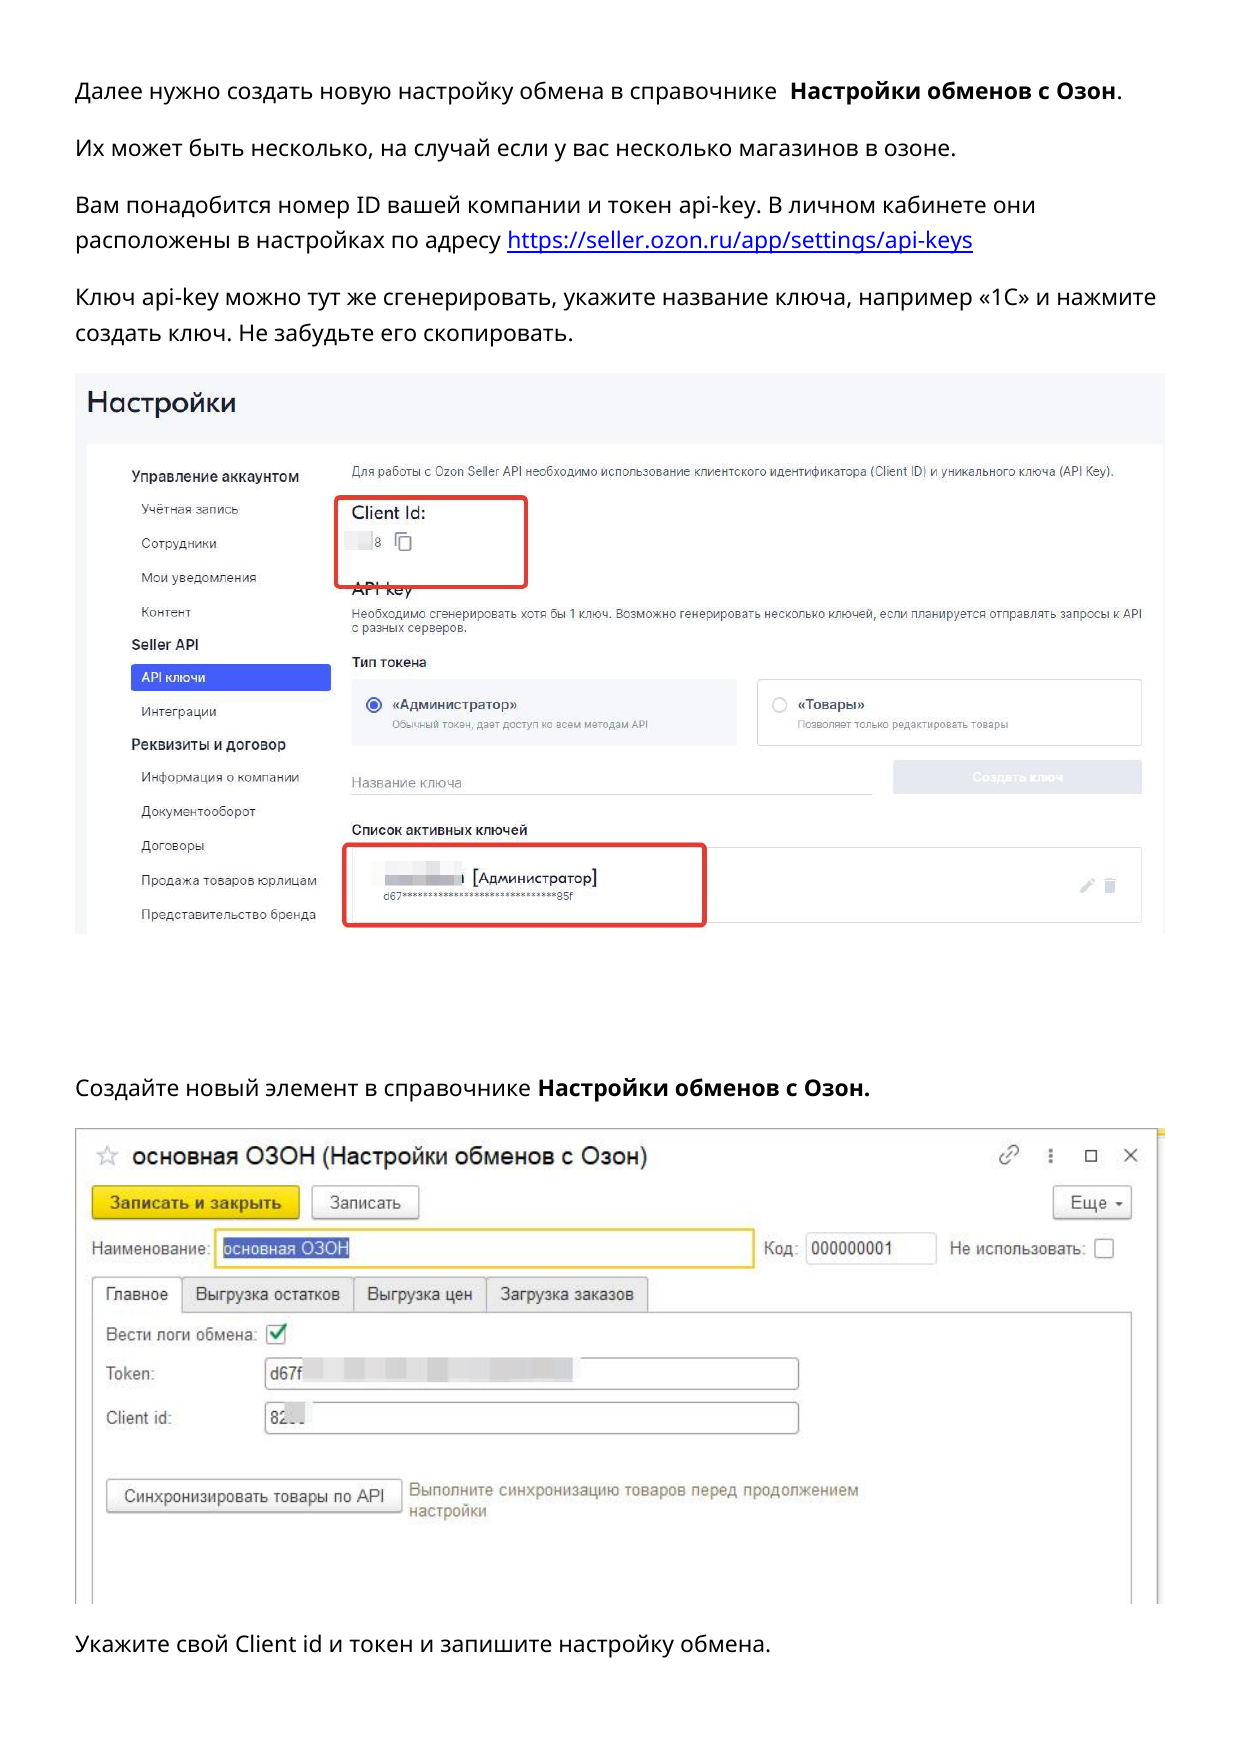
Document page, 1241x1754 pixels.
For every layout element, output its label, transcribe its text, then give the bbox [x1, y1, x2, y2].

picture [75, 1128, 1166, 1604]
text Вам понадобится номер ID вашей компании и токен api-key. В личном кабинете они расположены в настройках по адресу https://seller.ozon.ru/app/settings/api-keys [75, 188, 1165, 256]
text Укажите свой Client id и токен и запишите настройку обмена. [75, 1628, 1165, 1659]
picture [75, 373, 1166, 934]
text Далее нужно создать новую настройку обмена в справочнике Настройки обменов с Озон. [75, 75, 1165, 106]
text Их может быть несколько, на случай если у вас несколько магазинов в озоне. [75, 132, 1165, 163]
text Ключ api-key можно тут же сгенерировать, укажите название ключа, например «1С» и нажмите создать ключ. Не забудьте его скопировать. [75, 281, 1165, 348]
text Создайте новый элемент в справочнике Настройки обменов с Озон. [75, 1072, 1165, 1103]
